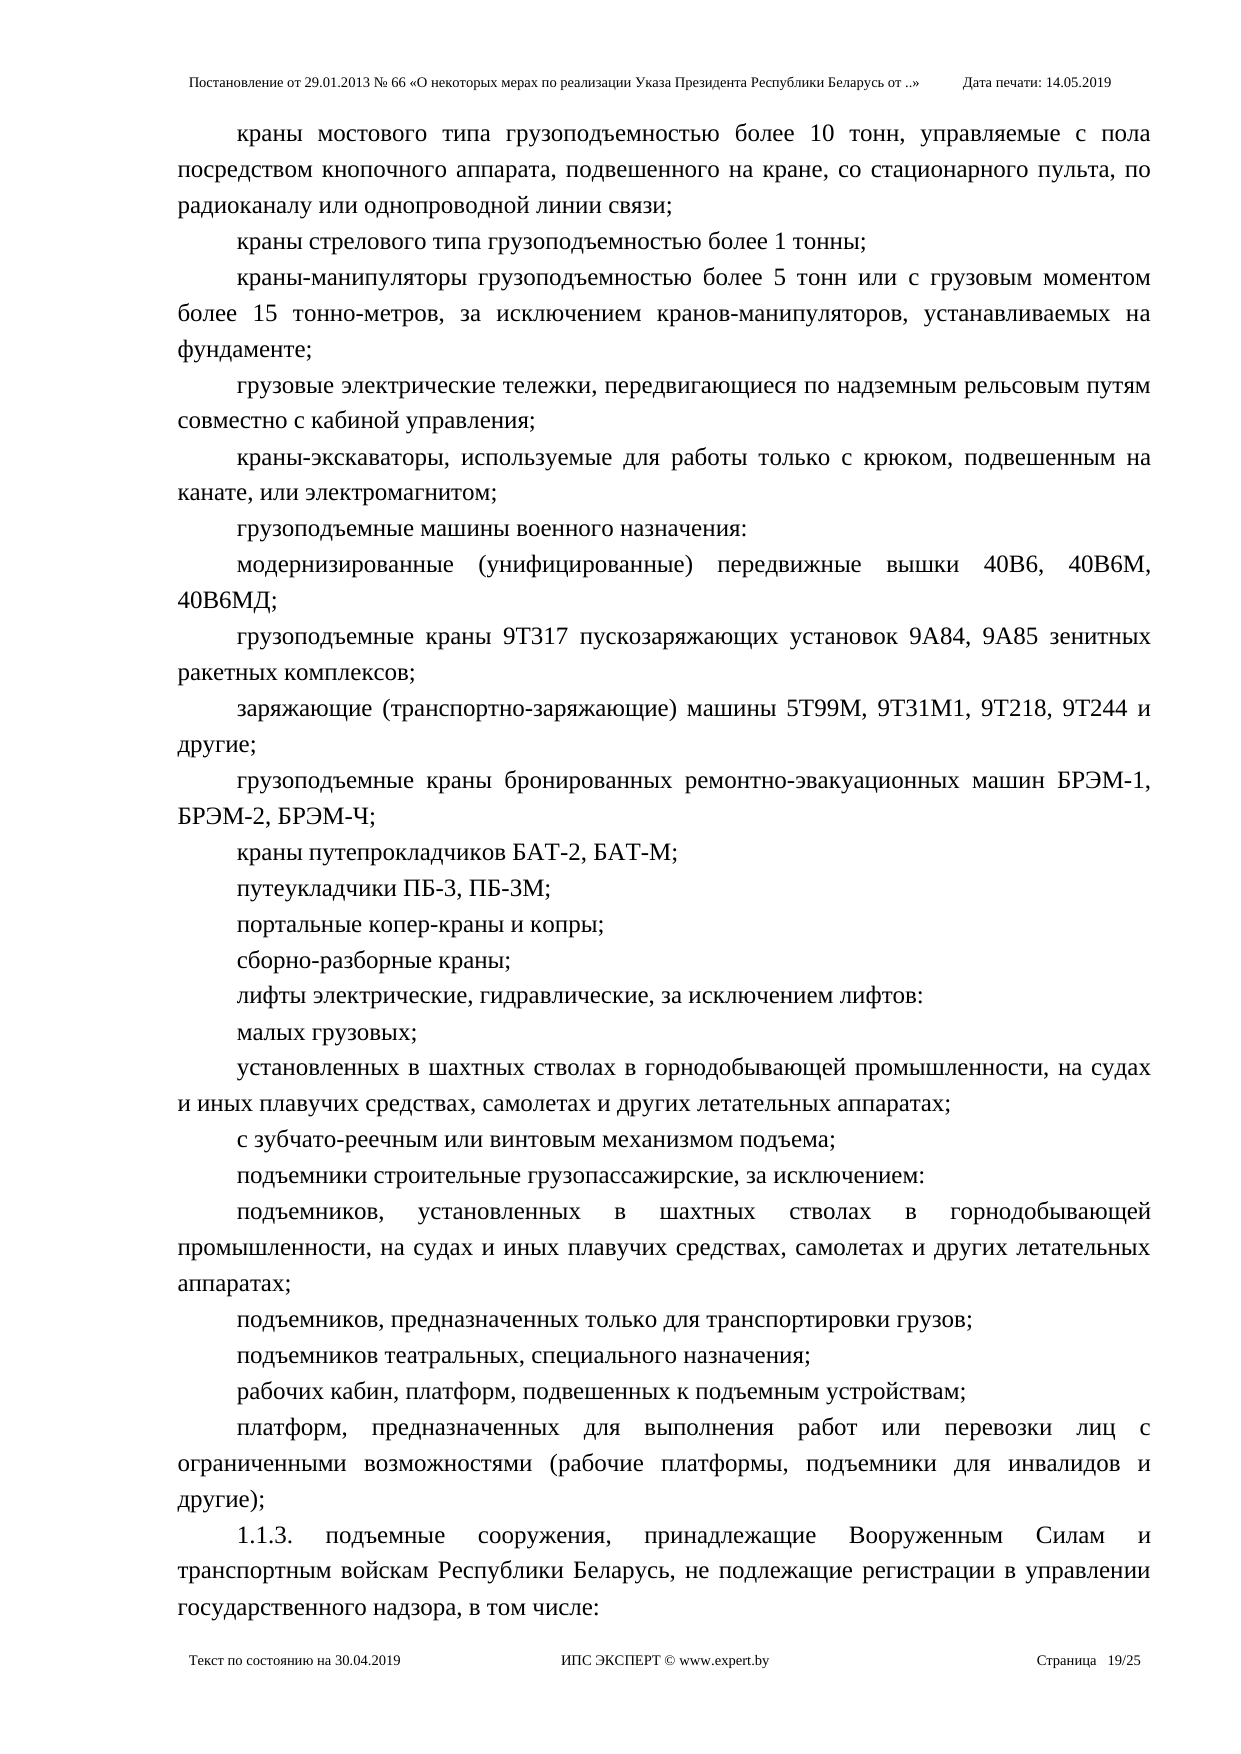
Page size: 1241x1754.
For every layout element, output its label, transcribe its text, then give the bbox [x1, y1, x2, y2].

text лифты электрические, гидравлические, за исключением лифтов: [177, 981, 1152, 1009]
text рабочих кабин, платформ, подвешенных к подъемным устройствам; [177, 1376, 1152, 1405]
text краны мостового типа грузоподъемностью более 10 тонн, управляемые с пола посредством кнопочного аппарата, подвешенного на кране, со стационарного пульта, по радиоканалу или однопроводной линии связи; [177, 118, 1152, 219]
text 1.1.3. подъемные сооружения, принадлежащие Вооруженным Силам и транспортным войскам Республики Беларусь, не подлежащие регистрации в управлении государственного надзора, в том числе: [177, 1520, 1152, 1620]
text модернизированные (унифицированные) передвижные вышки 40В6, 40В6М, 40В6МД; [177, 549, 1152, 614]
text подъемников, установленных в шахтных стволах в горнодобывающей промышленности, на судах и иных плавучих средствах, самолетах и других летательных аппаратах; [177, 1196, 1152, 1297]
text краны-манипуляторы грузоподъемностью более 5 тонн или с грузовым моментом более 15 тонно-метров, за исключением кранов-манипуляторов, устанавливаемых на фундаменте; [177, 262, 1152, 362]
text грузоподъемные краны бронированных ремонтно-эвакуационных машин БРЭМ-1, БРЭМ-2, БРЭМ-Ч; [177, 765, 1152, 830]
text подъемники строительные грузопассажирские, за исключением: [177, 1160, 1152, 1189]
text краны путепрокладчиков БАТ-2, БАТ-М; [177, 837, 1152, 866]
text с зубчато-реечным или винтовым механизмом подъема; [177, 1124, 1152, 1153]
text малых грузовых; [177, 1017, 1152, 1045]
text подъемников, предназначенных только для транспортировки грузов; [177, 1304, 1152, 1333]
text краны стрелового типа грузоподъемностью более 1 тонны; [177, 226, 1152, 255]
text установленных в шахтных стволах в горнодобывающей промышленности, на судах и иных плавучих средствах, самолетах и других летательных аппаратах; [177, 1052, 1152, 1117]
text сборно-разборные краны; [177, 945, 1152, 973]
text портальные копер-краны и копры; [177, 909, 1152, 937]
text заряжающие (транспортно-заряжающие) машины 5Т99М, 9Т31М1, 9Т218, 9Т244 и другие; [177, 693, 1152, 758]
text грузоподъемные машины военного назначения: [177, 513, 1152, 542]
text путеукладчики ПБ-3, ПБ-3М; [177, 873, 1152, 902]
text подъемников театральных, специального назначения; [177, 1340, 1152, 1369]
text платформ, предназначенных для выполнения работ или перевозки лиц с ограниченными возможностями (рабочие платформы, подъемники для инвалидов и другие); [177, 1412, 1152, 1512]
text грузоподъемные краны 9Т317 пускозаряжающих установок 9А84, 9А85 зенитных ракетных комплексов; [177, 621, 1152, 686]
text грузовые электрические тележки, передвигающиеся по надземным рельсовым путям совместно с кабиной управления; [177, 370, 1152, 434]
text краны-экскаваторы, используемые для работы только с крюком, подвешенным на канате, или электромагнитом; [177, 442, 1152, 506]
